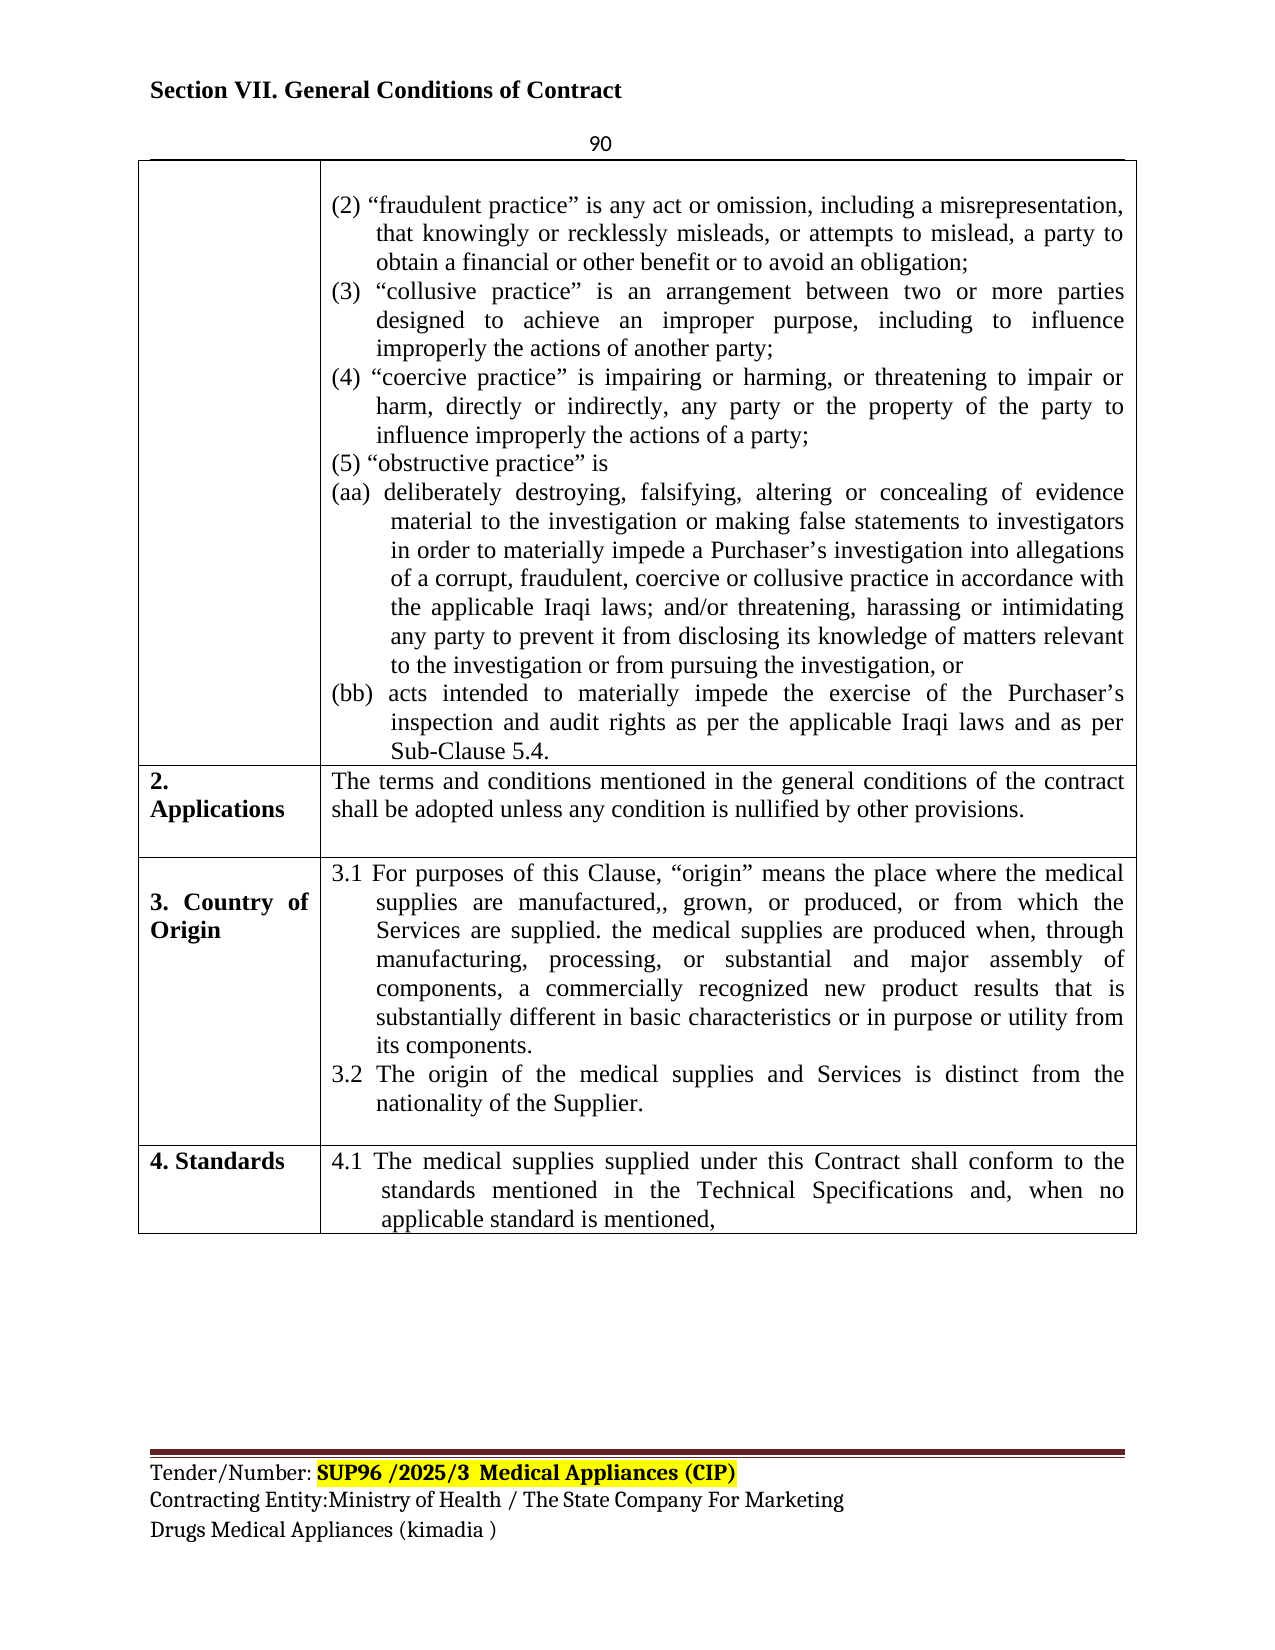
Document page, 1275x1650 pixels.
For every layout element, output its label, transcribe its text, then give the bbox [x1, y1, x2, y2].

table_cell [139, 161, 320, 765]
table_cell 4. Standards [139, 1146, 320, 1233]
table_cell (2) “fraudulent practice” is any act or omission, including a misrepresentation, that knowingly or recklessly misleads, or attempts to mislead, a party to obtain a financial or other benefit or to avoid an obligation; (3) “collusive practice” is an arrangement between two or more parties designed to achieve an improper purpose, including to influence improperly the actions of another party; (4) “coercive practice” is impairing or harming, or threatening to impair or harm, directly or indirectly, any party or the property of the party to influence improperly the actions of a party; (5) “obstructive practice” is (aa) deliberately destroying, falsifying, altering or concealing of evidence material to the investigation or making false statements to investigators in order to materially impede a Purchaser’s investigation into allegations of a corrupt, fraudulent, coercive or collusive practice in accordance with the applicable Iraqi laws; and/or threatening, harassing or intimidating any party to prevent it from disclosing its knowledge of matters relevant to the investigation or from pursuing the investigation, or (bb) acts intended to materially impede the exercise of the Purchaser’s inspection and audit rights as per the applicable Iraqi laws and as per Sub-Clause 5.4. [321, 161, 1136, 765]
table_cell The terms and conditions mentioned in the general conditions of the contract shall be adopted unless any condition is nullified by other provisions. [321, 766, 1136, 857]
table_cell 3.1 For purposes of this Clause, “origin” means the place where the medical supplies are manufactured,, grown, or produced, or from which the Services are supplied. the medical supplies are produced when, through manufacturing, processing, or substantial and major assembly of components, a commercially recognized new product results that is substantially different in basic characteristics or in purpose or utility from its components. 3.2 The origin of the medical supplies and Services is distinct from the nationality of the Supplier. [321, 858, 1136, 1145]
table_cell 2. Applications [139, 766, 320, 857]
table_cell 3. Country of Origin [139, 858, 320, 1145]
table_cell 4.1 The medical supplies supplied under this Contract shall conform to the standards mentioned in the Technical Specifications and, when no applicable standard is mentioned, [321, 1146, 1136, 1233]
